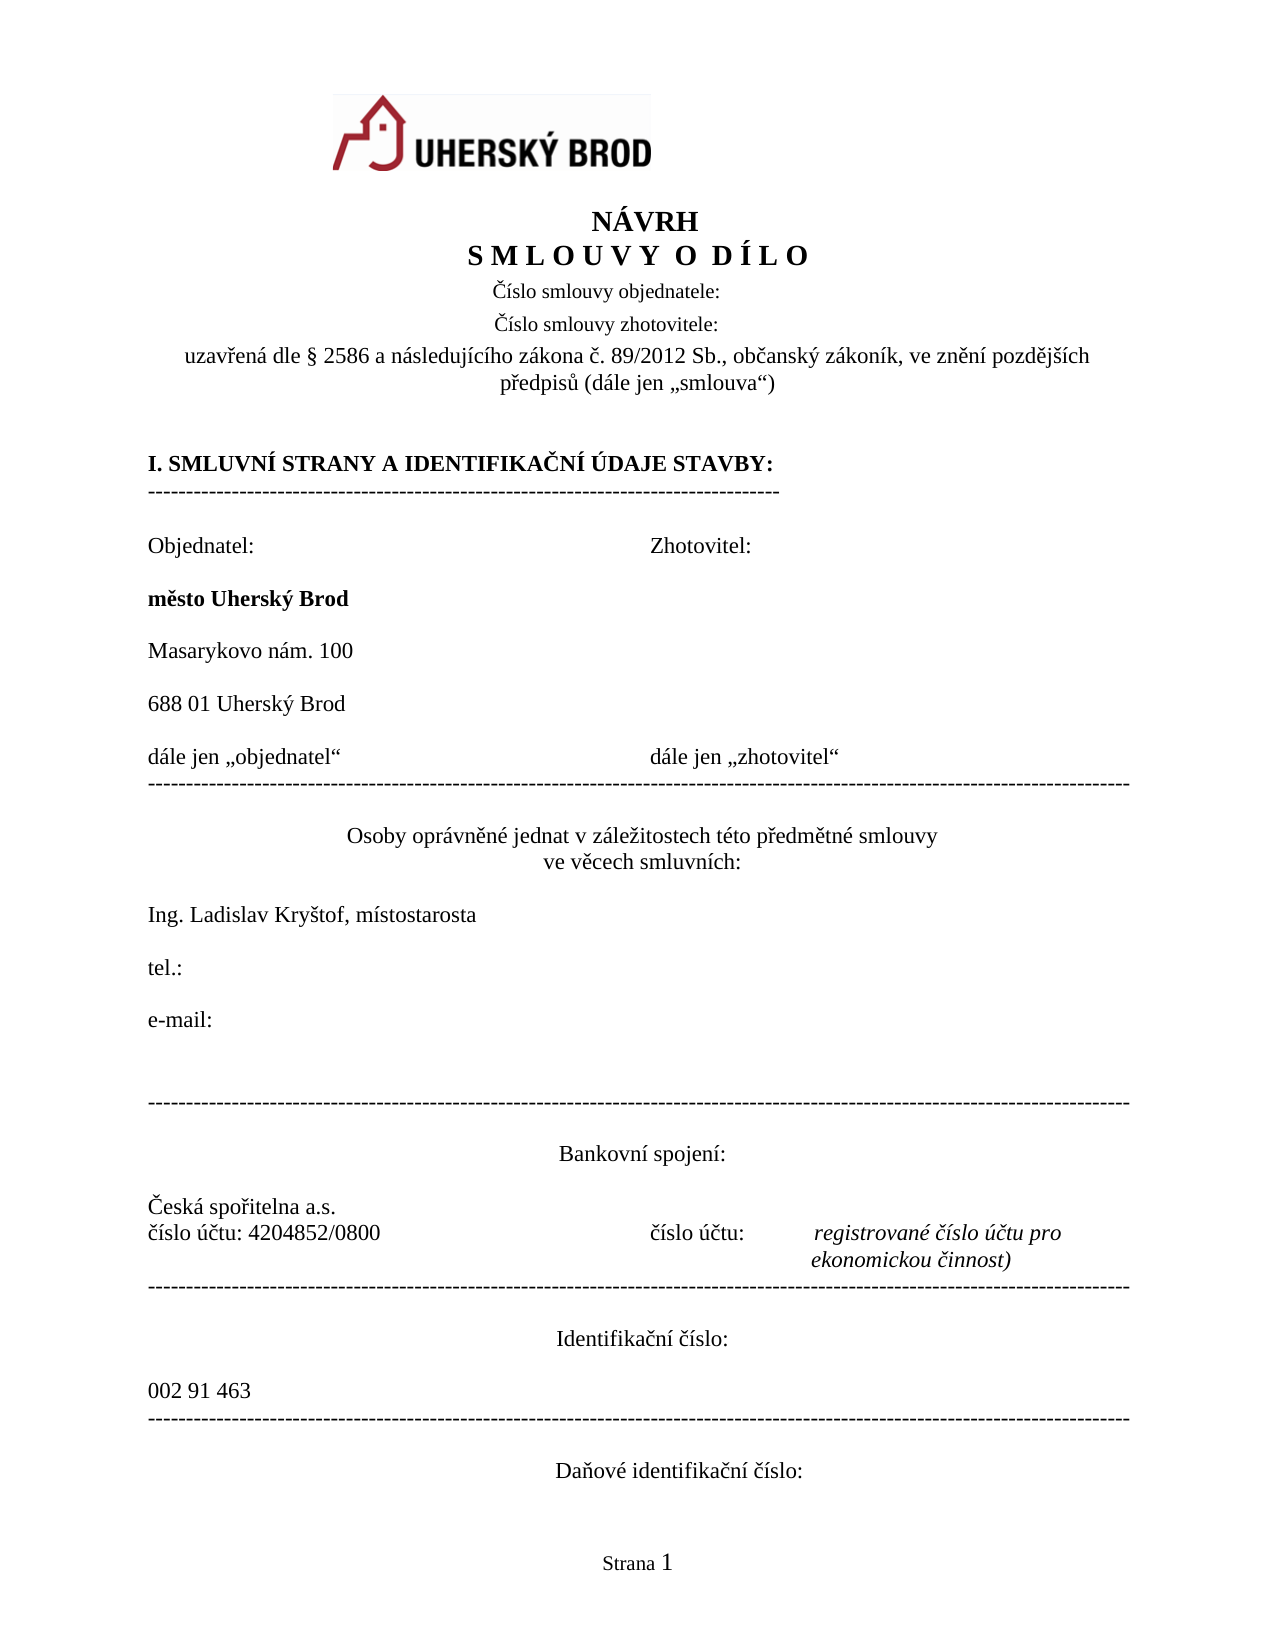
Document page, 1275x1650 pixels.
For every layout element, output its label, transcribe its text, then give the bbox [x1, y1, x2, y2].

text 002 91 463 [148, 1378, 1137, 1404]
text --------------------------------------------------------------------------------------------------------------------------------- [148, 1088, 1137, 1114]
text Číslo smlouvy zhotovitele: [148, 310, 1127, 336]
text číslo účtu: 4204852/0800 číslo účtu: registrované číslo účtu pro [148, 1219, 1137, 1246]
text Daňové identifikační číslo: [148, 1457, 1137, 1483]
subtitle S M L O U V Y O D Í L O [148, 238, 1127, 271]
picture [332, 94, 651, 171]
text ve věcech smluvních: [148, 848, 1137, 874]
subtitle NÁVRH [148, 204, 1127, 238]
text ekonomickou činnost) [148, 1246, 1137, 1272]
text --------------------------------------------------------------------------------------------------------------------------------- [148, 1404, 1137, 1430]
text uzavřená dle § 2586 a následujícího zákona č. 89/2012 Sb., občanský zákoník, ve znění pozdějších předpisů (dále jen „smlouva“) [148, 343, 1127, 395]
text dále jen „objednatel“ dále jen „zhotovitel“ [148, 743, 1137, 769]
text I. SMLUVNÍ STRANY A Identifikační údaje stavby: [148, 450, 1137, 477]
text --------------------------------------------------------------------------------------------------------------------------------- [148, 769, 1137, 795]
text Osoby oprávněné jednat v záležitostech této předmětné smlouvy [148, 822, 1137, 848]
text Česká spořitelna a.s. [148, 1193, 1137, 1219]
text ----------------------------------------------------------------------------------- [148, 477, 1137, 532]
text Masarykovo nám. 100 [148, 637, 1137, 664]
text Bankovní spojení: [148, 1114, 1137, 1167]
text Identifikační číslo: [148, 1325, 1137, 1351]
text 688 01 Uherský Brod [148, 690, 1137, 716]
text Objednatel: Zhotovitel: [148, 532, 1137, 558]
text město Uherský Brod [148, 584, 1137, 611]
text Číslo smlouvy objednatele: [148, 277, 1127, 304]
text Ing. Ladislav Kryštof, místostarosta [148, 901, 1137, 927]
text --------------------------------------------------------------------------------------------------------------------------------- [148, 1272, 1137, 1298]
text e-mail: [148, 1006, 1137, 1033]
text tel.: [148, 953, 1137, 980]
